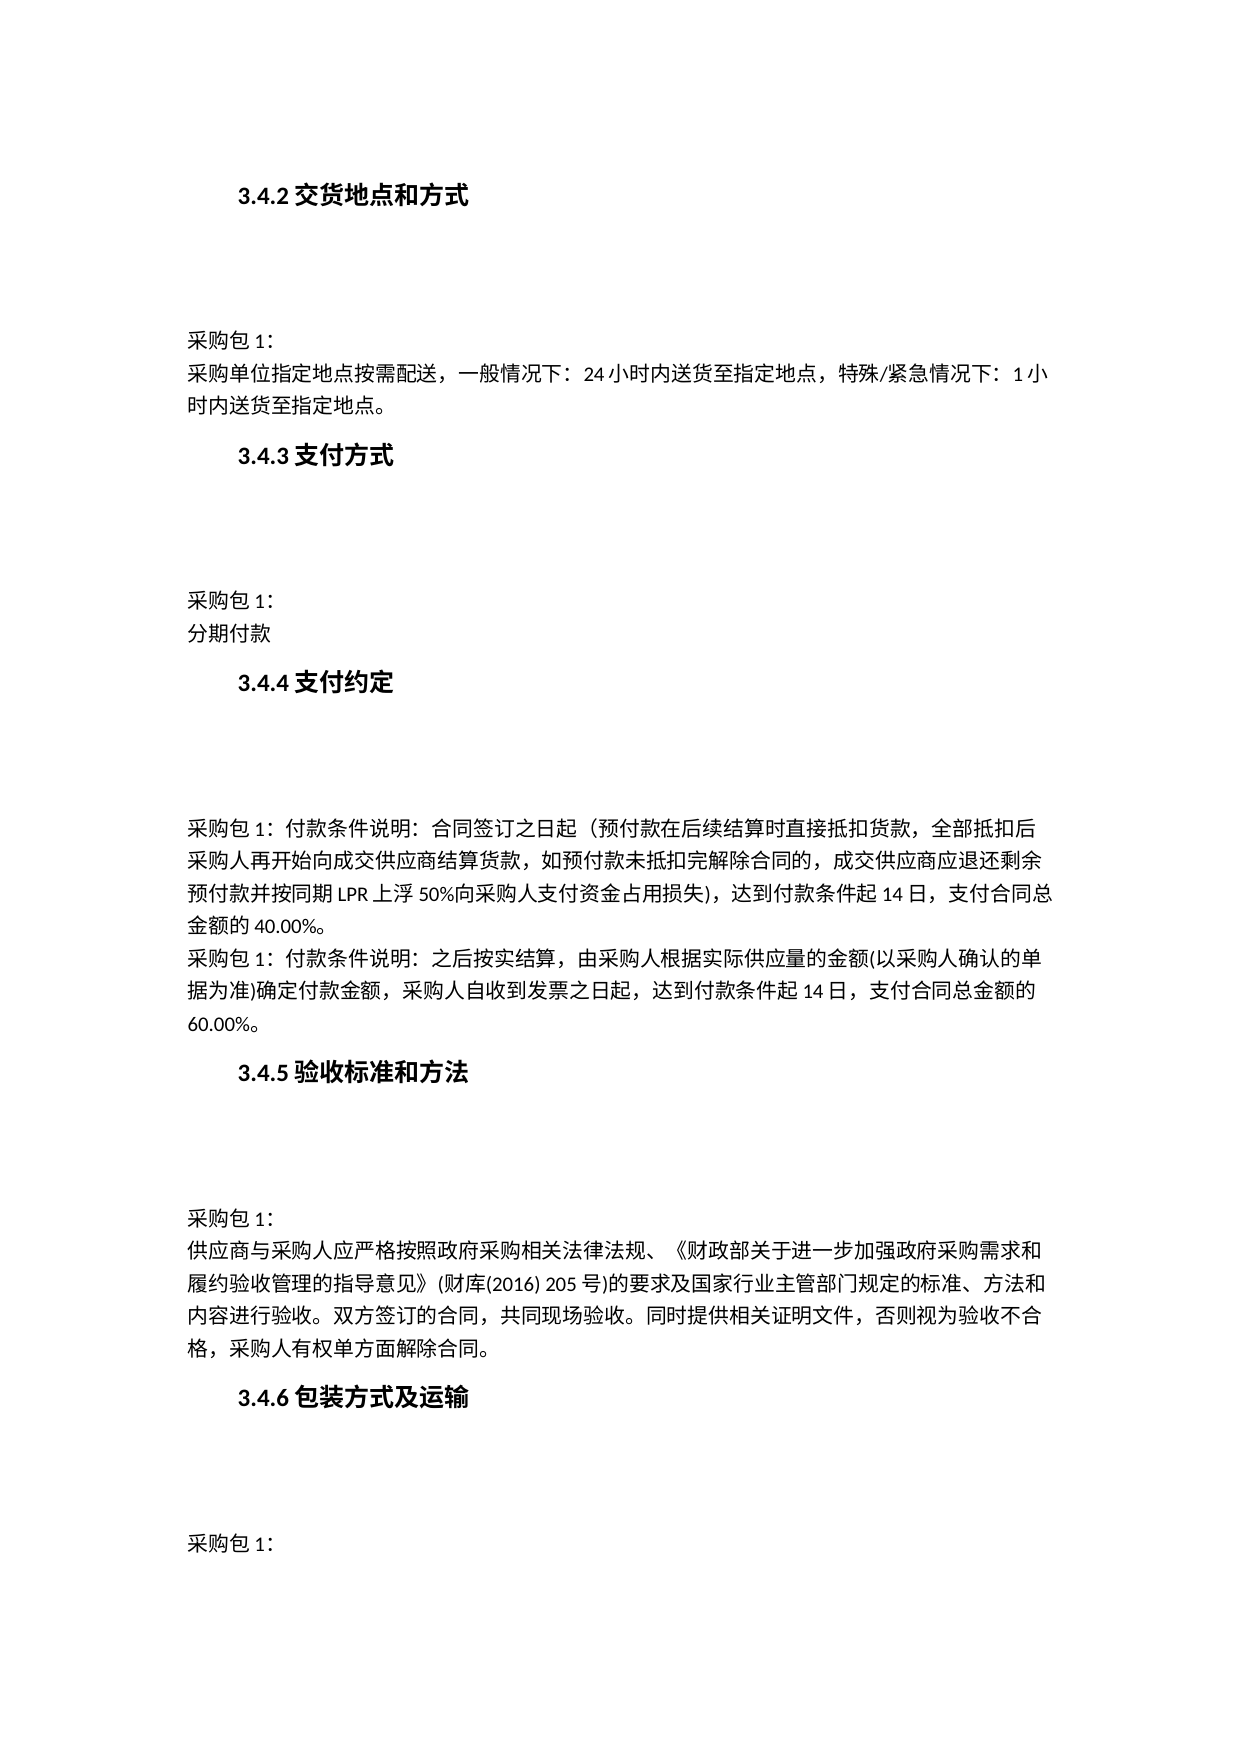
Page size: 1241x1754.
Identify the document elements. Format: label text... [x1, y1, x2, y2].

text 采购包1：付款条件说明：合同签订之日起（预付款在后续结算时直接抵扣货款，全部抵扣后采购人再开始向成交供应商结算货款，如预付款未抵扣完解除合同的，成交供应商应退还剩余预付款并按同期LPR上浮50%向采购人支付资金占用损失)，达到付款条件起14日，支付合同总金额的40.00%。 [187, 812, 1053, 942]
text 采购包1： [187, 1527, 1053, 1559]
text 采购包1： [187, 1202, 1053, 1234]
text 采购包1： [187, 324, 1053, 357]
text 采购单位指定地点按需配送，一般情况下：24小时内送货至指定地点，特殊/紧急情况下：1小时内送货至指定地点。 [187, 357, 1053, 422]
text 3.4.5验收标准和方法 [187, 1039, 1053, 1104]
text 采购包1： [187, 584, 1053, 617]
text 3.4.4支付约定 [187, 649, 1053, 714]
text 分期付款 [187, 617, 1053, 649]
text 供应商与采购人应严格按照政府采购相关法律法规、《财政部关于进一步加强政府采购需求和履约验收管理的指导意见》(财库(2016) 205号)的要求及国家行业主管部门规定的标准、方法和内容进行验收。双方签订的合同，共同现场验收。同时提供相关证明文件，否则视为验收不合格，采购人有权单方面解除合同。 [187, 1234, 1053, 1364]
text 采购包1：付款条件说明：之后按实结算，由采购人根据实际供应量的金额(以采购人确认的单据为准)确定付款金额，采购人自收到发票之日起，达到付款条件起14日，支付合同总金额的60.00%。 [187, 942, 1053, 1039]
text 3.4.2交货地点和方式 [187, 162, 1053, 227]
text 3.4.3支付方式 [187, 422, 1053, 487]
text 3.4.6包装方式及运输 [187, 1364, 1053, 1429]
